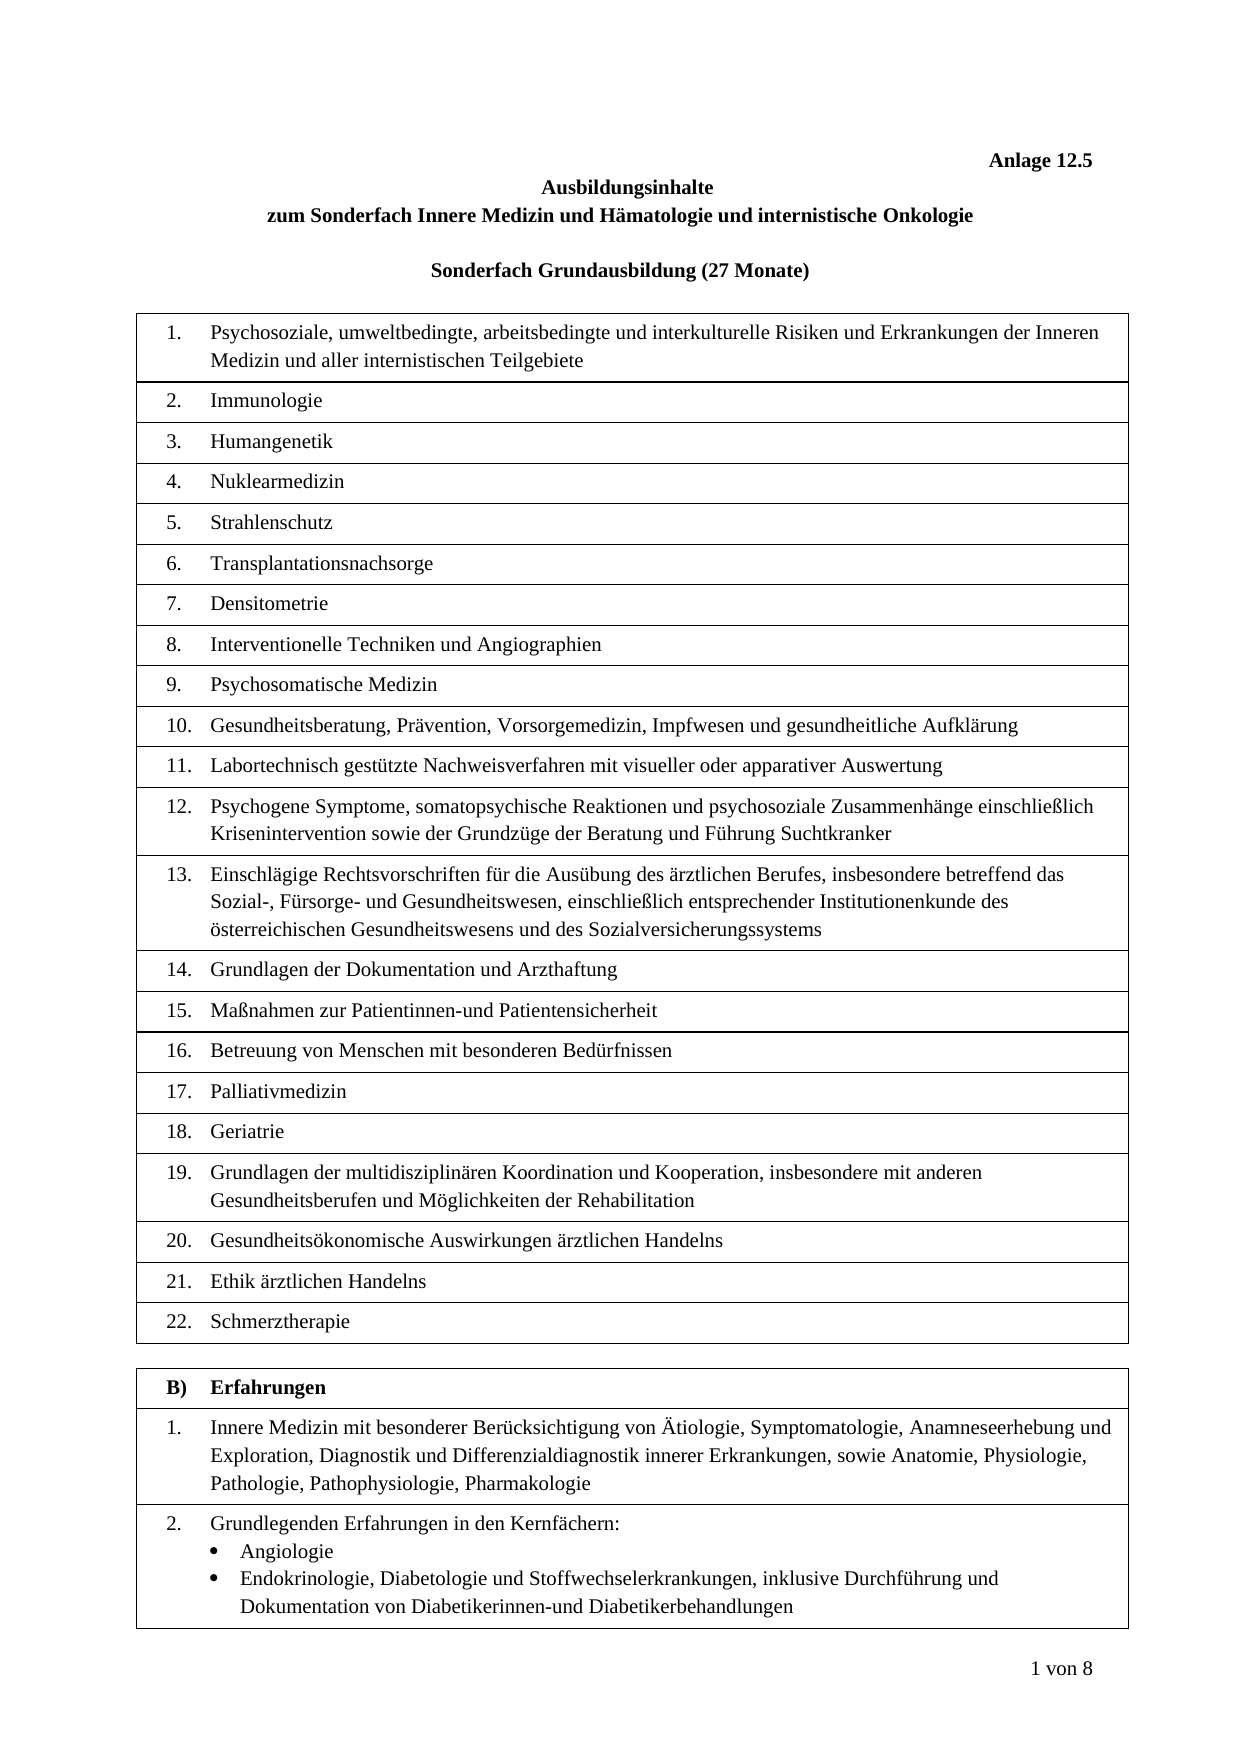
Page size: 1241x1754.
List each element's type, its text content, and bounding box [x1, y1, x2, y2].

table_cell Strahlenschutz [137, 504, 1128, 543]
table_cell Grundlagen der Dokumentation und Arzthaftung [137, 951, 1128, 991]
table_cell Einschlägige Rechtsvorschriften für die Ausübung des ärztlichen Berufes, insbesondere betreffend das Sozial-, Fürsorge- und Gesundheitswesen, einschließlich entsprechender Institutionenkunde des österreichischen Gesundheitswesens und des Sozialversicherungssystems [137, 856, 1128, 950]
table_header B) Erfahrungen [137, 1369, 1128, 1408]
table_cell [137, 1505, 1128, 1627]
table_header Psychosoziale, umweltbedingte, arbeitsbedingte und interkulturelle Risiken und Erkrankungen der Inneren Medizin und aller internistischen Teilgebiete [137, 314, 1128, 381]
text Sonderfach Grundausbildung (27 Monate) [148, 258, 1093, 282]
table_cell Schmerztherapie [137, 1303, 1128, 1343]
text Ausbildungsinhalte [148, 175, 1107, 199]
table_cell Humangenetik [137, 423, 1128, 462]
text zum Sonderfach Innere Medizin und Hämatologie und internistische Onkologie [148, 203, 1093, 227]
table_cell Psychogene Symptome, somatopsychische Reaktionen und psychosoziale Zusammenhänge einschließlich Krisenintervention sowie der Grundzüge der Beratung und Führung Suchtkranker [137, 788, 1128, 855]
table_cell Gesundheitsökonomische Auswirkungen ärztlichen Handelns [137, 1222, 1128, 1262]
table_cell Labortechnisch gestützte Nachweisverfahren mit visueller oder apparativer Auswertung [137, 747, 1128, 787]
text Anlage 12.5 [148, 148, 1093, 172]
table_cell Betreuung von Menschen mit besonderen Bedürfnissen [137, 1033, 1128, 1072]
table_cell Immunologie [137, 383, 1128, 422]
table_cell Transplantationsnachsorge [137, 545, 1128, 584]
table_cell Maßnahmen zur Patientinnen-und Patientensicherheit [137, 992, 1128, 1031]
table_cell Interventionelle Techniken und Angiographien [137, 626, 1128, 665]
table_cell Densitometrie [137, 585, 1128, 624]
table_cell Innere Medizin mit besonderer Berücksichtigung von Ätiologie, Symptomatologie, Anamneseerhebung und Exploration, Diagnostik und Differenzialdiagnostik innerer Erkrankungen, sowie Anatomie, Physiologie, Pathologie, Pathophysiologie, Pharmakologie [137, 1409, 1128, 1504]
table_cell Geriatrie [137, 1114, 1128, 1153]
table_cell Grundlagen der multidisziplinären Koordination und Kooperation, insbesondere mit anderen Gesundheitsberufen und Möglichkeiten der Rehabilitation [137, 1154, 1128, 1221]
table_cell Psychosomatische Medizin [137, 666, 1128, 706]
table_cell Palliativmedizin [137, 1073, 1128, 1112]
table_cell Nuklearmedizin [137, 464, 1128, 503]
table_cell Ethik ärztlichen Handelns [137, 1263, 1128, 1302]
table_cell Gesundheitsberatung, Prävention, Vorsorgemedizin, Impfwesen und gesundheitliche Aufklärung [137, 707, 1128, 746]
